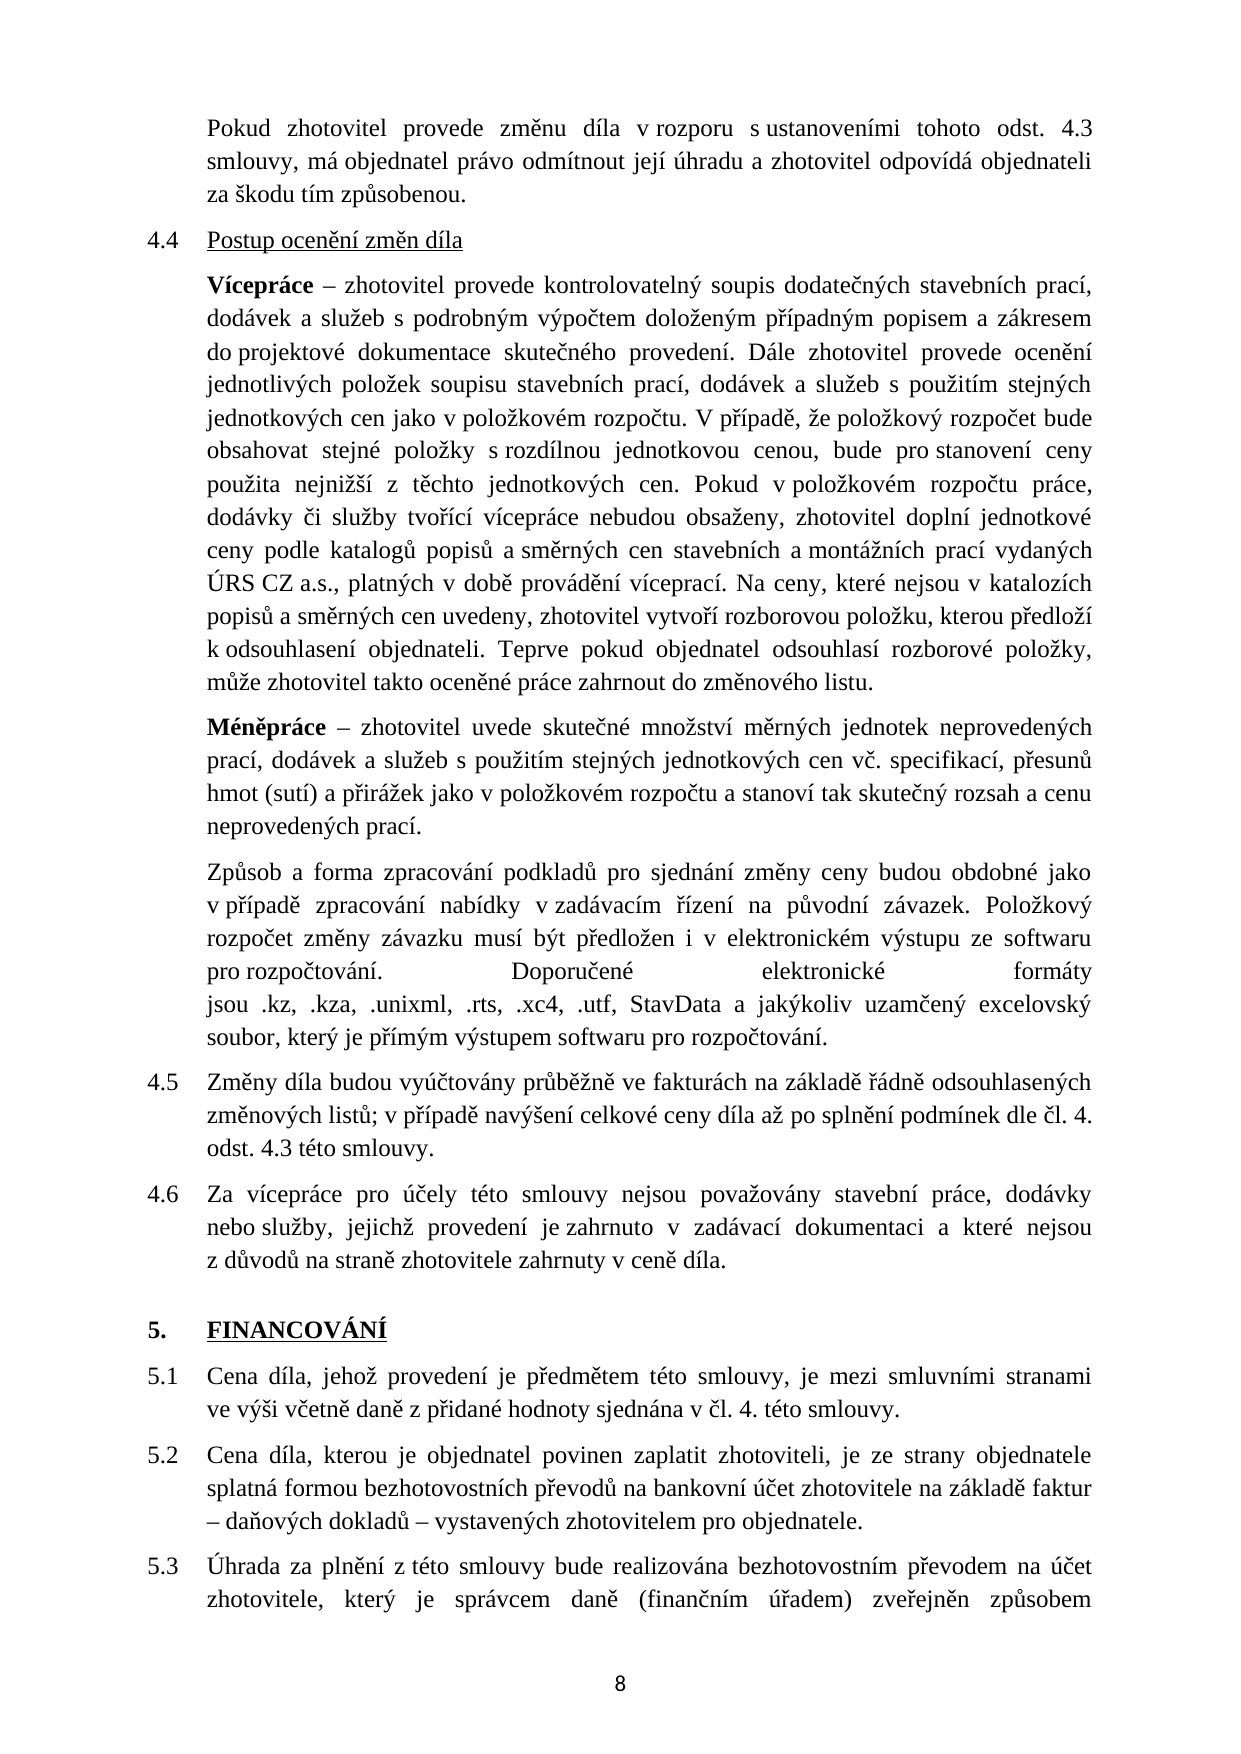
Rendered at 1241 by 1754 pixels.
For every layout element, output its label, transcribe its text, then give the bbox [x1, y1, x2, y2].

list Změny díla budou vyúčtovány průběžně ve fakturách na základě řádně odsouhlasených změnových listů; v případě navýšení celkové ceny díla až po splnění podmínek dle čl. 4. odst. 4.3 této smlouvy. [147, 1067, 1093, 1162]
list FINANCOVÁNÍ [148, 1316, 1093, 1344]
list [147, 1551, 1093, 1613]
text Méněpráce – zhotovitel uvede skutečné množství měrných jednotek neprovedených prací, dodávek a služeb s použitím stejných jednotkových cen vč. specifikací, přesunů hmot (sutí) a přirážek jako v položkovém rozpočtu a stanoví tak skutečný rozsah a cenu neprovedených prací. [207, 712, 1093, 840]
list Cena díla, kterou je objednatel povinen zaplatit zhotoviteli, je ze strany objednatele splatná formou bezhotovostních převodů na bankovní účet zhotovitele na základě faktur – daňových dokladů – vystavených zhotovitelem pro objednatele. [147, 1440, 1093, 1534]
text Vícepráce – zhotovitel provede kontrolovatelný soupis dodatečných stavebních prací, dodávek a služeb s podrobným výpočtem doloženým případným popisem a zákresem do projektové dokumentace skutečného provedení. Dále zhotovitel provede ocenění jednotlivých položek soupisu stavebních prací, dodávek a služeb s použitím stejných jednotkových cen jako v položkovém rozpočtu. V případě, že položkový rozpočet bude obsahovat stejné položky s rozdílnou jednotkovou cenou, bude pro stanovení ceny použita nejnižší z těchto jednotkových cen. Pokud v položkovém rozpočtu práce, dodávky či služby tvořící vícepráce nebudou obsaženy, zhotovitel doplní jednotkové ceny podle katalogů popisů a směrných cen stavebních a montážních prací vydaných ÚRS CZ a.s., platných v době provádění víceprací. Na ceny, které nejsou v katalozích popisů a směrných cen uvedeny, zhotovitel vytvoří rozborovou položku, kterou předloží k odsouhlasení objednateli. Teprve pokud objednatel odsouhlasí rozborové položky, může zhotovitel takto oceněné práce zahrnout do změnového listu. [207, 271, 1093, 696]
text Způsob a forma zpracování podkladů pro sjednání změny ceny budou obdobné jako v případě zpracování nabídky v zadávacím řízení na původní závazek. Položkový rozpočet změny závazku musí být předložen i v elektronickém výstupu ze softwaru pro rozpočtování. Doporučené elektronické formáty jsou .kz, .kza, .unixml, .rts, .xc4, .utf, StavData a jakýkoliv uzamčený excelovský soubor, který je přímým výstupem softwaru pro rozpočtování. [207, 857, 1093, 1051]
list Za vícepráce pro účely této smlouvy nejsou považovány stavební práce, dodávky nebo služby, jejichž provedení je zahrnuto v zadávací dokumentaci a které nejsou z důvodů na straně zhotovitele zahrnuty v ceně díla. [147, 1179, 1093, 1274]
list Cena díla, jehož provedení je předmětem této smlouvy, je mezi smluvními stranami ve výši včetně daně z přidané hodnoty sjednána v čl. 4. této smlouvy. [147, 1361, 1093, 1423]
list Postup ocenění změn díla [147, 225, 1093, 254]
text Pokud zhotovitel provede změnu díla v rozporu s ustanoveními tohoto odst. 4.3 smlouvy, má objednatel právo odmítnout její úhradu a zhotovitel odpovídá objednateli za škodu tím způsobenou. [207, 113, 1093, 208]
